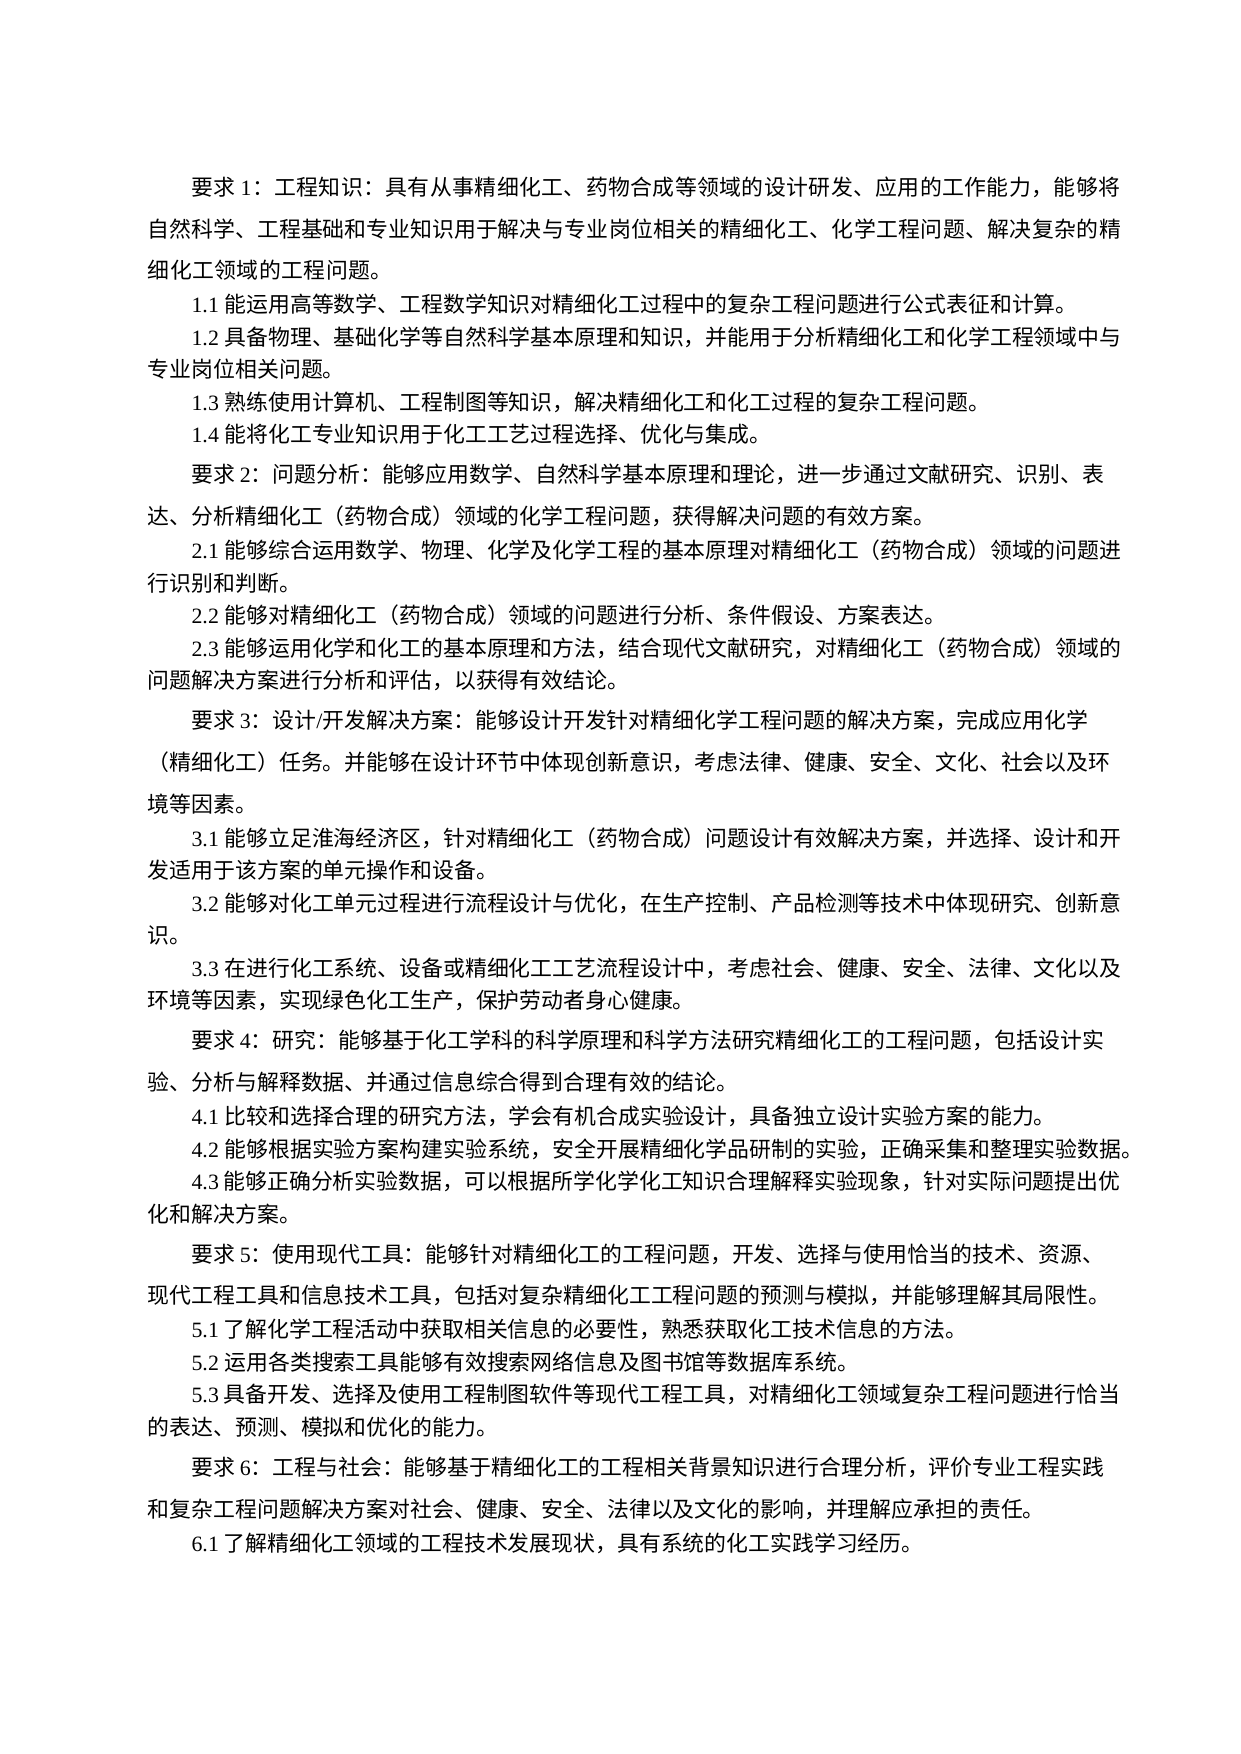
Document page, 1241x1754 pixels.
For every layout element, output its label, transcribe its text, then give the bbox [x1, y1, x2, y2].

text 要求3：设计/开发解决方案：能够设计开发针对精细化学工程问题的解决方案，完成应用化学（精细化工）任务。并能够在设计环节中体现创新意识，考虑法律、健康、安全、文化、社会以及环境等因素。 [148, 695, 1122, 820]
text 1.4 能将化工专业知识用于化工工艺过程选择、优化与集成。 [148, 417, 1122, 449]
text 要求1：工程知识：具有从事精细化工、药物合成等领域的设计研发、应用的工作能力，能够将自然科学、工程基础和专业知识用于解决与专业岗位相关的精细化工、化学工程问题、解决复杂的精细化工领域的工程问题。 [148, 162, 1122, 287]
text 5.3具备开发、选择及使用工程制图软件等现代工程工具，对精细化工领域复杂工程问题进行恰当的表达、预测、模拟和优化的能力。 [148, 1377, 1122, 1442]
text 1.1 能运用高等数学、工程数学知识对精细化工过程中的复杂工程问题进行公式表征和计算。 [148, 287, 1122, 319]
text 4.3能够正确分析实验数据，可以根据所学化学化工知识合理解释实验现象，针对实际问题提出优化和解决方案。 [148, 1164, 1122, 1229]
text 要求6：工程与社会：能够基于精细化工的工程相关背景知识进行合理分析，评价专业工程实践和复杂工程问题解决方案对社会、健康、安全、法律以及文化的影响，并理解应承担的责任。 [148, 1442, 1122, 1525]
text 6.1了解精细化工领域的工程技术发展现状，具有系统的化工实践学习经历。 [148, 1525, 1122, 1558]
text 5.1了解化学工程活动中获取相关信息的必要性，熟悉获取化工技术信息的方法。 [148, 1312, 1122, 1344]
text 3.2 能够对化工单元过程进行流程设计与优化，在生产控制、产品检测等技术中体现研究、创新意识。 [148, 885, 1122, 950]
text 1.3 熟练使用计算机、工程制图等知识，解决精细化工和化工过程的复杂工程问题。 [148, 384, 1122, 417]
text 要求5：使用现代工具：能够针对精细化工的工程问题，开发、选择与使用恰当的技术、资源、现代工程工具和信息技术工具，包括对复杂精细化工工程问题的预测与模拟，并能够理解其局限性。 [148, 1229, 1122, 1312]
text 2.1 能够综合运用数学、物理、化学及化学工程的基本原理对精细化工（药物合成）领域的问题进行识别和判断。 [148, 533, 1122, 598]
text 4.1 比较和选择合理的研究方法，学会有机合成实验设计，具备独立设计实验方案的能力。 [148, 1099, 1122, 1131]
text 要求2：问题分析：能够应用数学、自然科学基本原理和理论，进一步通过文献研究、识别、表达、分析精细化工（药物合成）领域的化学工程问题，获得解决问题的有效方案。 [148, 449, 1122, 533]
text 2.3 能够运用化学和化工的基本原理和方法，结合现代文献研究，对精细化工（药物合成）领域的问题解决方案进行分析和评估，以获得有效结论。 [148, 630, 1122, 695]
text 2.2 能够对精细化工（药物合成）领域的问题进行分析、条件假设、方案表达。 [148, 598, 1122, 630]
text 4.2 能够根据实验方案构建实验系统，安全开展精细化学品研制的实验，正确采集和整理实验数据。 [148, 1131, 1122, 1164]
text 1.2 具备物理、基础化学等自然科学基本原理和知识，并能用于分析精细化工和化学工程领域中与专业岗位相关问题。 [148, 319, 1122, 384]
text 5.2 运用各类搜索工具能够有效搜索网络信息及图书馆等数据库系统。 [148, 1344, 1122, 1377]
text 3.3 在进行化工系统、设备或精细化工工艺流程设计中，考虑社会、健康、安全、法律、文化以及环境等因素，实现绿色化工生产，保护劳动者身心健康。 [148, 950, 1122, 1015]
text 要求4：研究：能够基于化工学科的科学原理和科学方法研究精细化工的工程问题，包括设计实验、分析与解释数据、并通过信息综合得到合理有效的结论。 [148, 1015, 1122, 1099]
text 3.1 能够立足淮海经济区，针对精细化工（药物合成）问题设计有效解决方案，并选择、设计和开发适用于该方案的单元操作和设备。 [148, 820, 1122, 885]
